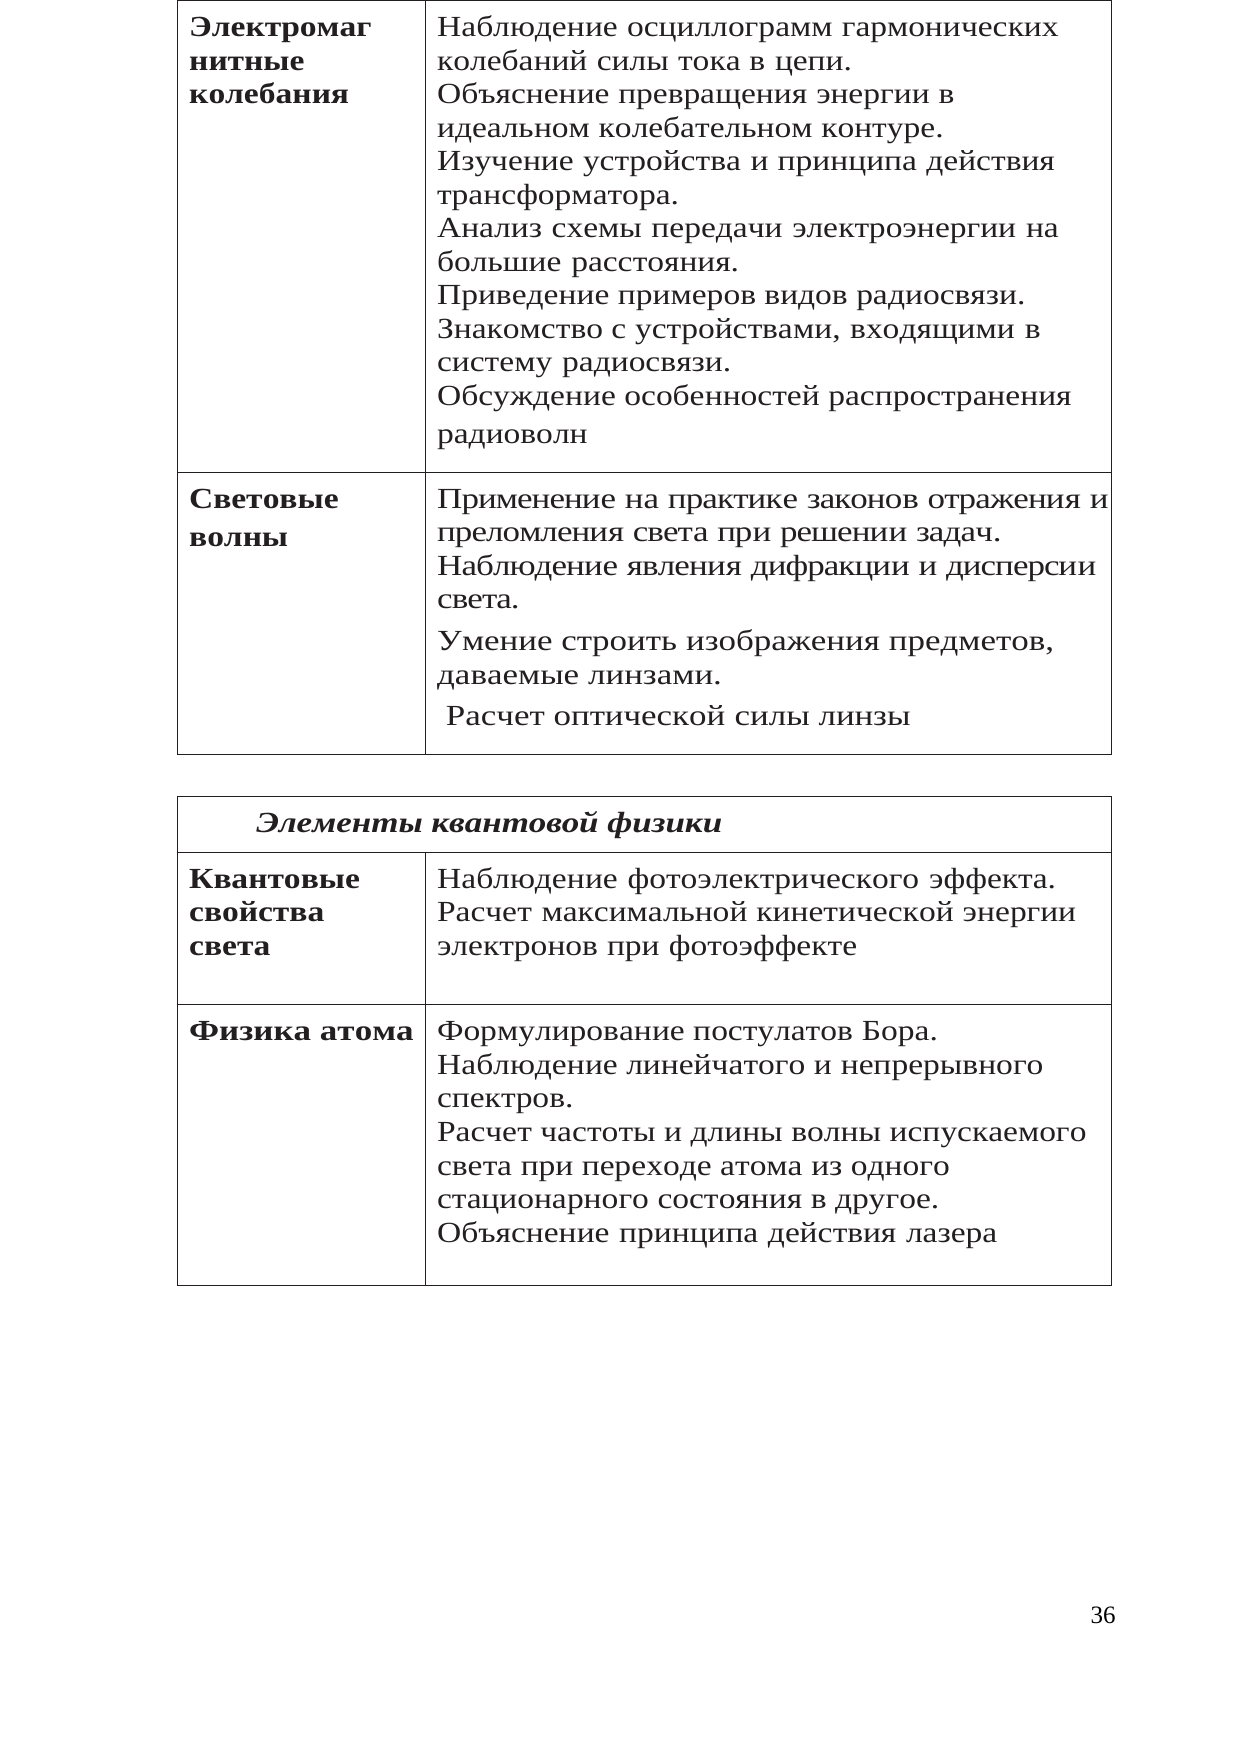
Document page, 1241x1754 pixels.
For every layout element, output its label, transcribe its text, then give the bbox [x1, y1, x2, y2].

table_cell Квантовые свойства света [178, 853, 425, 1004]
table_cell Формулирование постулатов Бора. Наблюдение линейчатого и непрерывного спектров. Расчет частоты и длины волны испускаемого света при переходе атома из одного стационарного состояния в другое. Объяснение принципа действия лазера [426, 1005, 1111, 1285]
table_cell Физика атома [178, 1005, 425, 1285]
table_cell Наблюдение осциллограмм гармонических колебаний силы тока в цепи. Объяснение превращения энергии в идеальном колебательном контуре. Изучение устройства и принципа действия трансформатора. Анализ схемы передачи электроэнергии на большие расстояния. Приведение примеров видов радиосвязи. Знакомство с устройствами, входящими в систему радиосвязи. Обсуждение особенностей распространения радиоволн [426, 1, 1111, 472]
table_cell Наблюдение фотоэлектрического эффекта. Расчет максимальной кинетической энергии электронов при фотоэффекте [426, 853, 1111, 1004]
table_header Элементы квантовой физики [178, 797, 1111, 852]
table_cell Применение на практике законов отражения и преломления света при решении задач. Наблюдение явления дифракции и дисперсии света. Умение строить изображения предметов, даваемые линзами. Расчет оптической силы линзы [426, 473, 1111, 753]
table_cell Световые волны [178, 473, 425, 753]
table_cell Электромагнитные колебания [178, 1, 425, 472]
